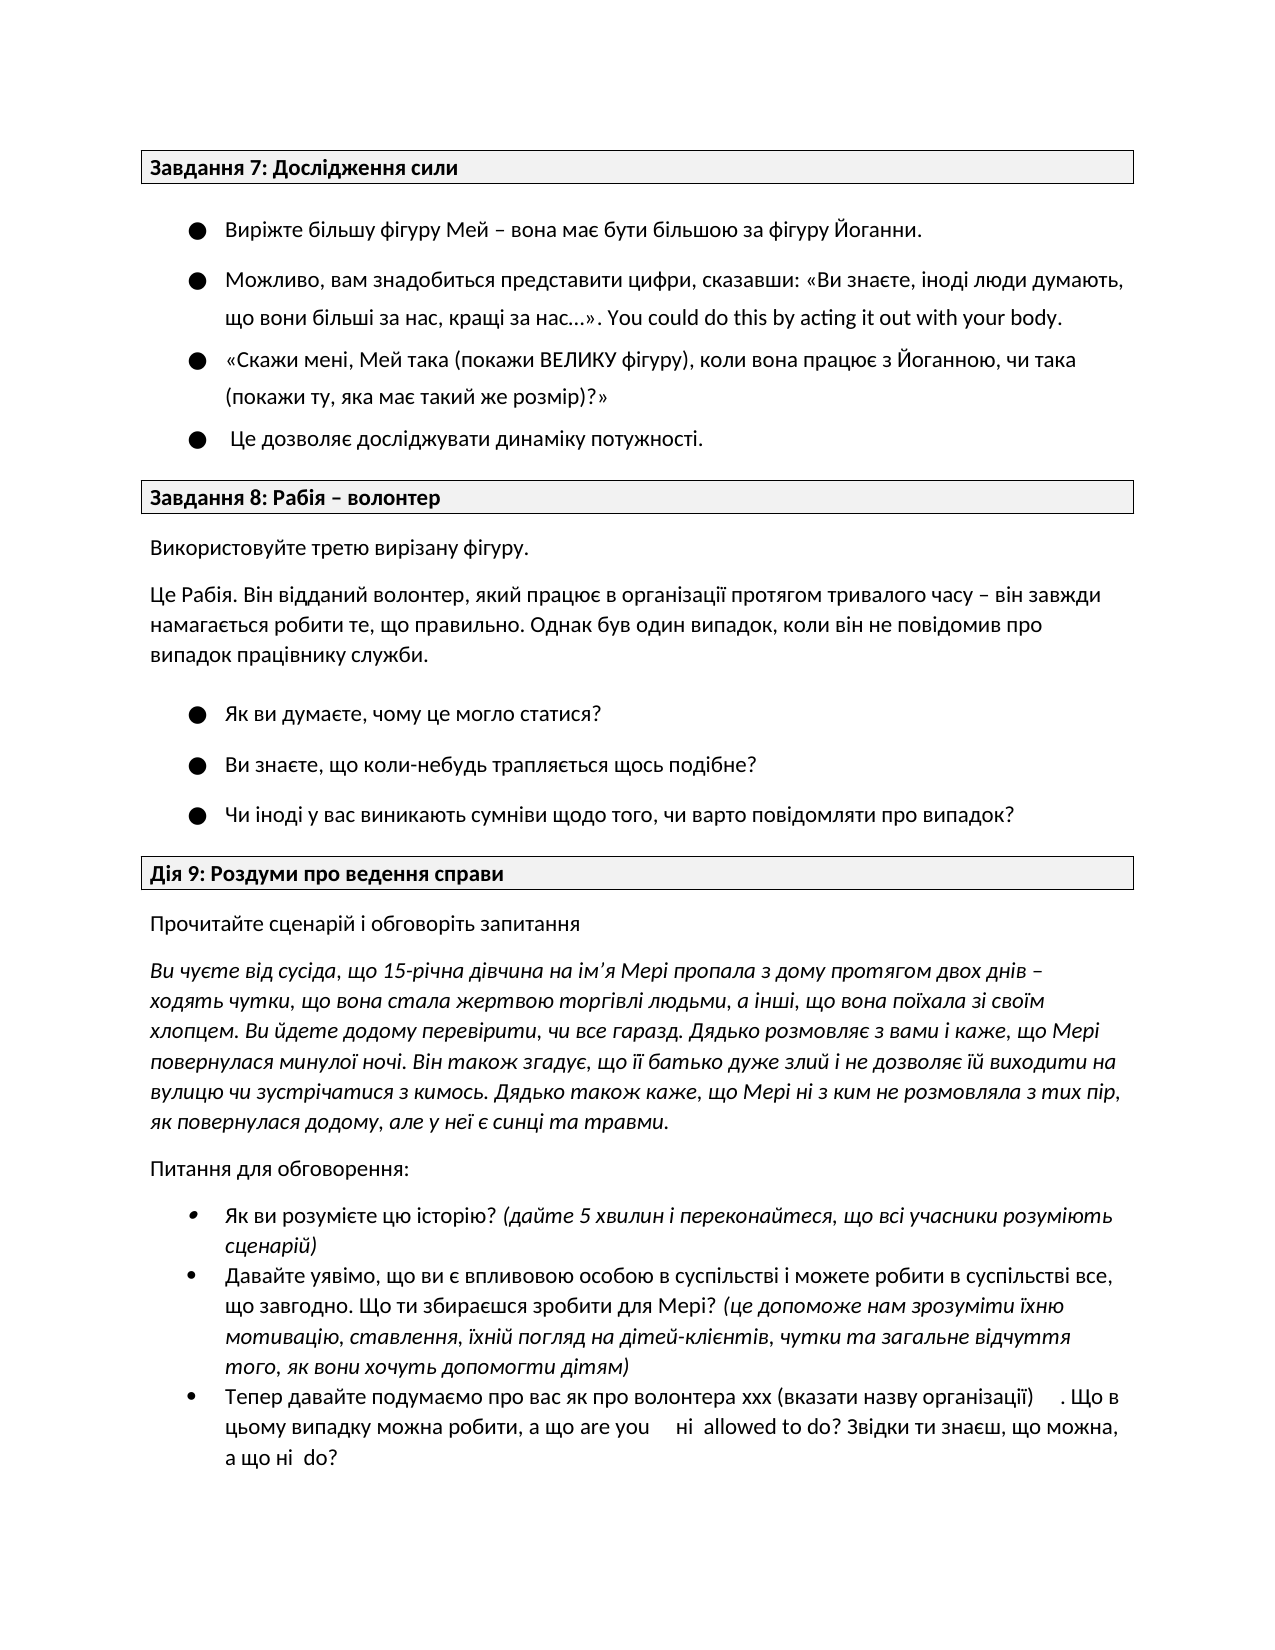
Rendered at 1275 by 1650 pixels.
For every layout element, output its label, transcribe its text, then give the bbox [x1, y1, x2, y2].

text Дія 9: Роздуми про ведення справи [142, 857, 1133, 889]
list Давайте уявімо, що ви є впливовою особою в суспільстві і можете робити в суспільстві все, що завгодно. Що ти збираєшся зробити для Мері? (це допоможе нам зрозуміти їхню мотивацію, ставлення, їхній погляд на дітей-клієнтів, чутки та загальне відчуття того, як вони хочуть допомогти дітям) [187, 1261, 1125, 1380]
list Це дозволяє досліджувати динаміку потужності. [187, 413, 1125, 459]
list Ви знаєте, що коли-небудь трапляється щось подібне? [187, 738, 1125, 785]
list Як ви думаєте, чому це могло статися? [187, 687, 1125, 734]
list Як ви розумієте цю історію? (дайте 5 хвилин і переконайтеся, що всі учасники розуміють сценарій) [187, 1201, 1125, 1259]
text Завдання 8: Рабія – волонтер [142, 481, 1133, 513]
text Прочитайте сценарій і обговоріть запитання [150, 909, 1125, 937]
text Це Рабія. Він відданий волонтер, який працює в організації протягом тривалого часу – він завжди намагається робити те, що правильно. Однак був один випадок, коли він не повідомив про випадок працівнику служби. [150, 580, 1125, 668]
text Питання для обговорення: [150, 1154, 1125, 1182]
list Чи іноді у вас виникають сумніви щодо того, чи варто повідомляти про випадок? [187, 789, 1125, 836]
text Ви чуєте від сусіда, що 15-річна дівчина на ім’я Мері пропала з дому протягом двох днів – ходять чутки, що вона стала жертвою торгівлі людьми, а інші, що вона поїхала зі своїм хлопцем. Ви йдете додому перевірити, чи все гаразд. Дядько розмовляє з вами і каже, що Мері повернулася минулої ночі. Він також згадує, що її батько дуже злий і не дозволяє їй виходити на вулицю чи зустрічатися з кимось. Дядько також каже, що Мері ні з ким не розмовляла з тих пір, як повернулася додому, але у неї є синці та травми. [150, 956, 1125, 1135]
list Виріжте більшу фігуру Мей – вона має бути більшою за фігуру Йоганни. [187, 203, 1125, 250]
list Тепер давайте подумаємо про вас як про волонтера . Що в цьому випадку можна робити, а що ні ? Звідки ти знаєш, що можна, а що ні ? [187, 1382, 1125, 1471]
list Можливо, вам знадобиться представити цифри, сказавши: «Ви знаєте, іноді люди думають, що вони більші за нас, кращі за нас…» [187, 254, 1125, 331]
text Використовуйте третю вирізану фігуру. [150, 533, 1125, 561]
list «Скажи мені, Мей така (покажи ВЕЛИКУ фігуру), коли вона працює з Йоганною, чи така (покажи ту, яка має такий же розмір)?» [187, 333, 1125, 410]
text Завдання 7: Дослідження сили [142, 151, 1133, 183]
